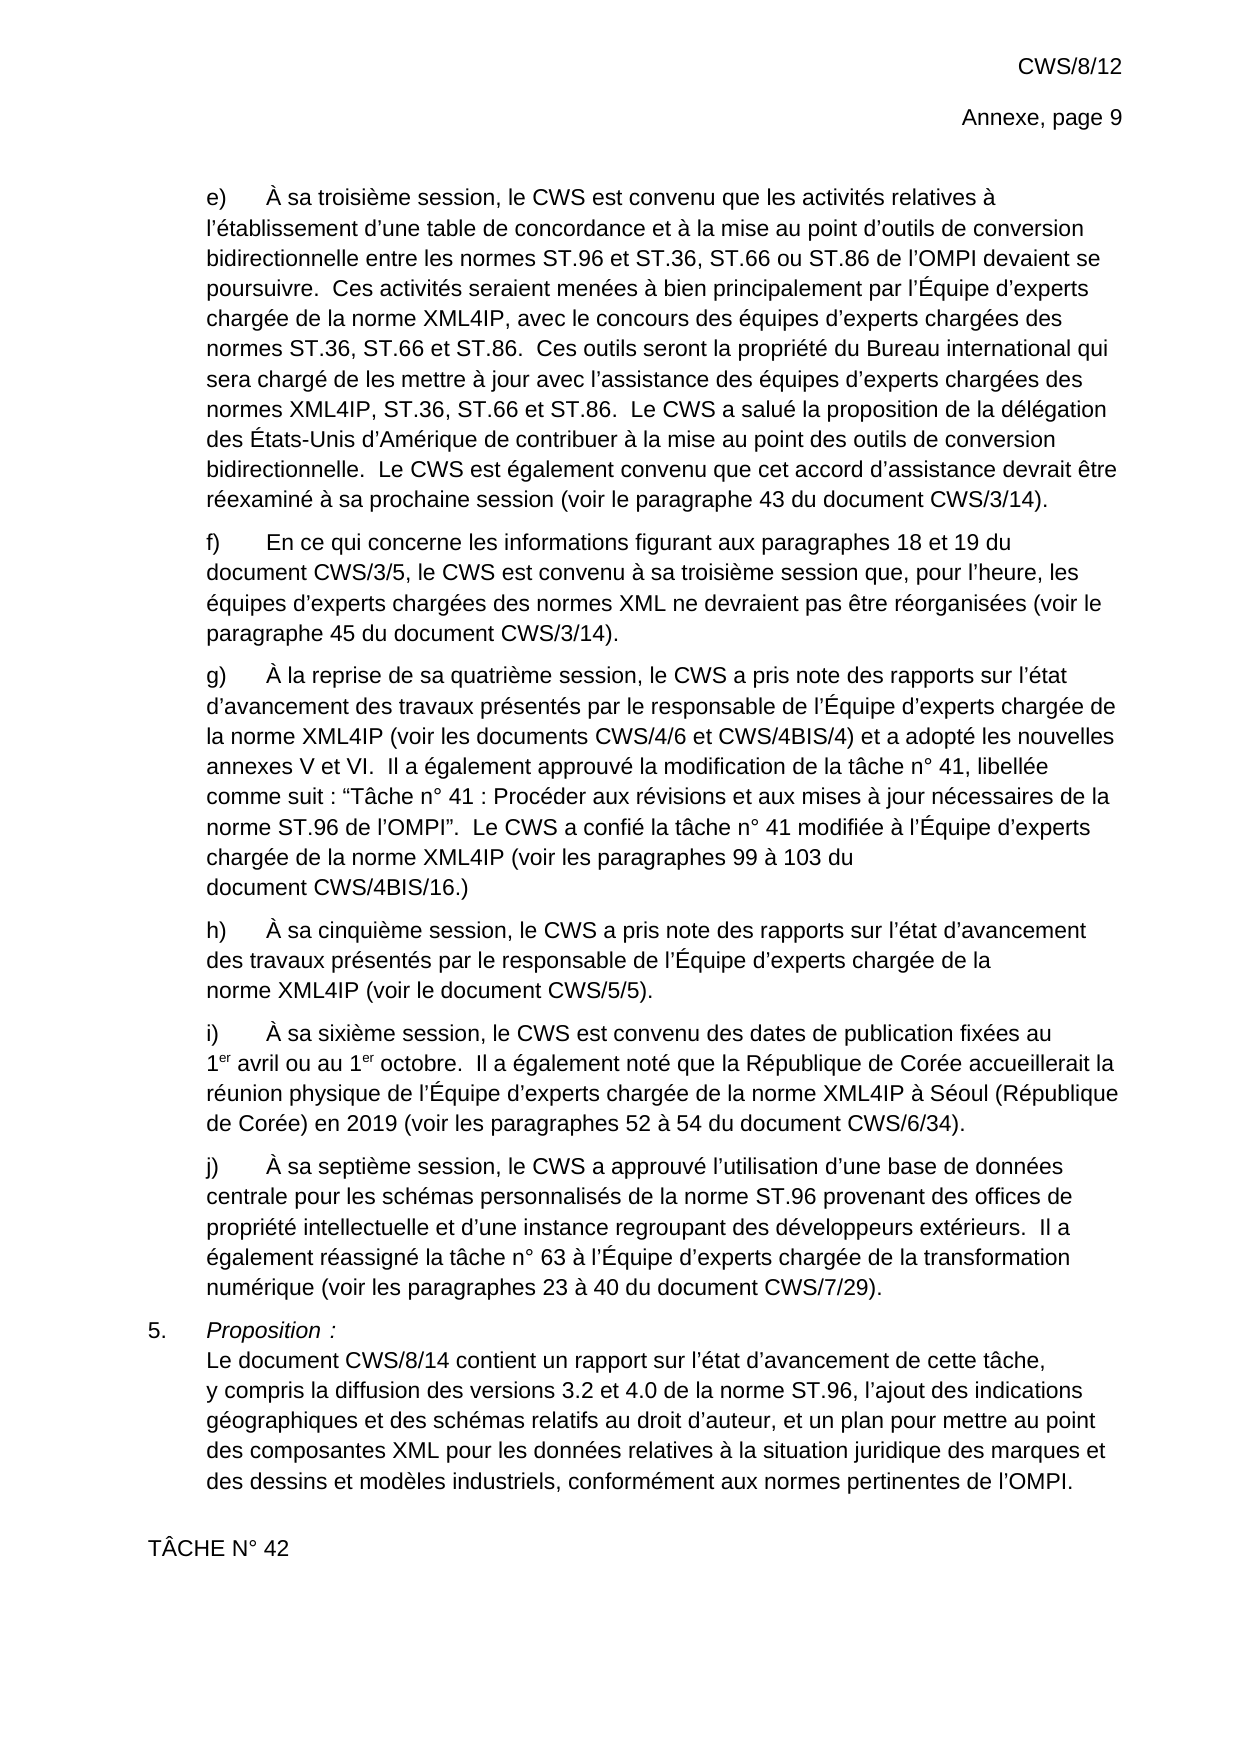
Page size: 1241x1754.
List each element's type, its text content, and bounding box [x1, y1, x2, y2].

text 5. Proposition : Le document CWS/8/14 contient un rapport sur l’état d’avancement de cette tâche, y compris la diffusion des versions 3.2 et 4.0 de la norme ST.96, l’ajout des indications géographiques et des schémas relatifs au droit d’auteur, et un plan pour mettre au point des composantes XML pour les données relatives à la situation juridique des marques et des dessins et modèles industriels, conformément aux normes pertinentes de l’OMPI. [148, 1317, 1122, 1494]
text f) En ce qui concerne les informations figurant aux paragraphes 18 et 19 du document CWS/3/5, le CWS est convenu à sa troisième session que, pour l’heure, les équipes d’experts chargées des normes XML ne devraient pas être réorganisées (voir le paragraphe 45 du document CWS/3/14). [148, 529, 1122, 646]
text g) À la reprise de sa quatrième session, le CWS a pris note des rapports sur l’état d’avancement des travaux présentés par le responsable de l’Équipe d’experts chargée de la norme XML4IP (voir les documents CWS/4/6 et CWS/4BIS/4) et a adopté les nouvelles annexes V et VI. Il a également approuvé la modification de la tâche n° 41, libellée comme suit : “Tâche n° 41 : Procéder aux révisions et aux mises à jour nécessaires de la norme ST.96 de l’OMPI”. Le CWS a confié la tâche n° 41 modifiée à l’Équipe d’experts chargée de la norme XML4IP (voir les paragraphes 99 à 103 du document CWS/4BIS/16.) [148, 662, 1122, 900]
text e) À sa troisième session, le CWS est convenu que les activités relatives à l’établissement d’une table de concordance et à la mise au point d’outils de conversion bidirectionnelle entre les normes ST.96 et ST.36, ST.66 ou ST.86 de l’OMPI devaient se poursuivre. Ces activités seraient menées à bien principalement par l’Équipe d’experts chargée de la norme XML4IP, avec le concours des équipes d’experts chargées des normes ST.36, ST.66 et ST.86. Ces outils seront la propriété du Bureau international qui sera chargé de les mettre à jour avec l’assistance des équipes d’experts chargées des normes XML4IP, ST.36, ST.66 et ST.86. Le CWS a salué la proposition de la délégation des États-Unis d’Amérique de contribuer à la mise au point des outils de conversion bidirectionnelle. Le CWS est également convenu que cet accord d’assistance devrait être réexaminé à sa prochaine session (voir le paragraphe 43 du document CWS/3/14). [148, 184, 1122, 513]
text j) À sa septième session, le CWS a approuvé l’utilisation d’une base de données centrale pour les schémas personnalisés de la norme ST.96 provenant des offices de propriété intellectuelle et d’une instance regroupant des développeurs extérieurs. Il a également réassigné la tâche n° 63 à l’Équipe d’experts chargée de la transformation numérique (voir les paragraphes 23 à 40 du document CWS/7/29). [148, 1153, 1122, 1300]
text i) À sa sixième session, le CWS est convenu des dates de publication fixées au 1er avril ou au 1er octobre. Il a également noté que la République de Corée accueillerait la réunion physique de l’Équipe d’experts chargée de la norme XML4IP à Séoul (République de Corée) en 2019 (voir les paragraphes 52 à 54 du document CWS/6/34). [148, 1020, 1122, 1137]
subtitle Tâche n° 42 [148, 1535, 1122, 1562]
text h) À sa cinquième session, le CWS a pris note des rapports sur l’état d’avancement des travaux présentés par le responsable de l’Équipe d’experts chargée de la norme XML4IP (voir le document CWS/5/5). [148, 917, 1122, 1003]
